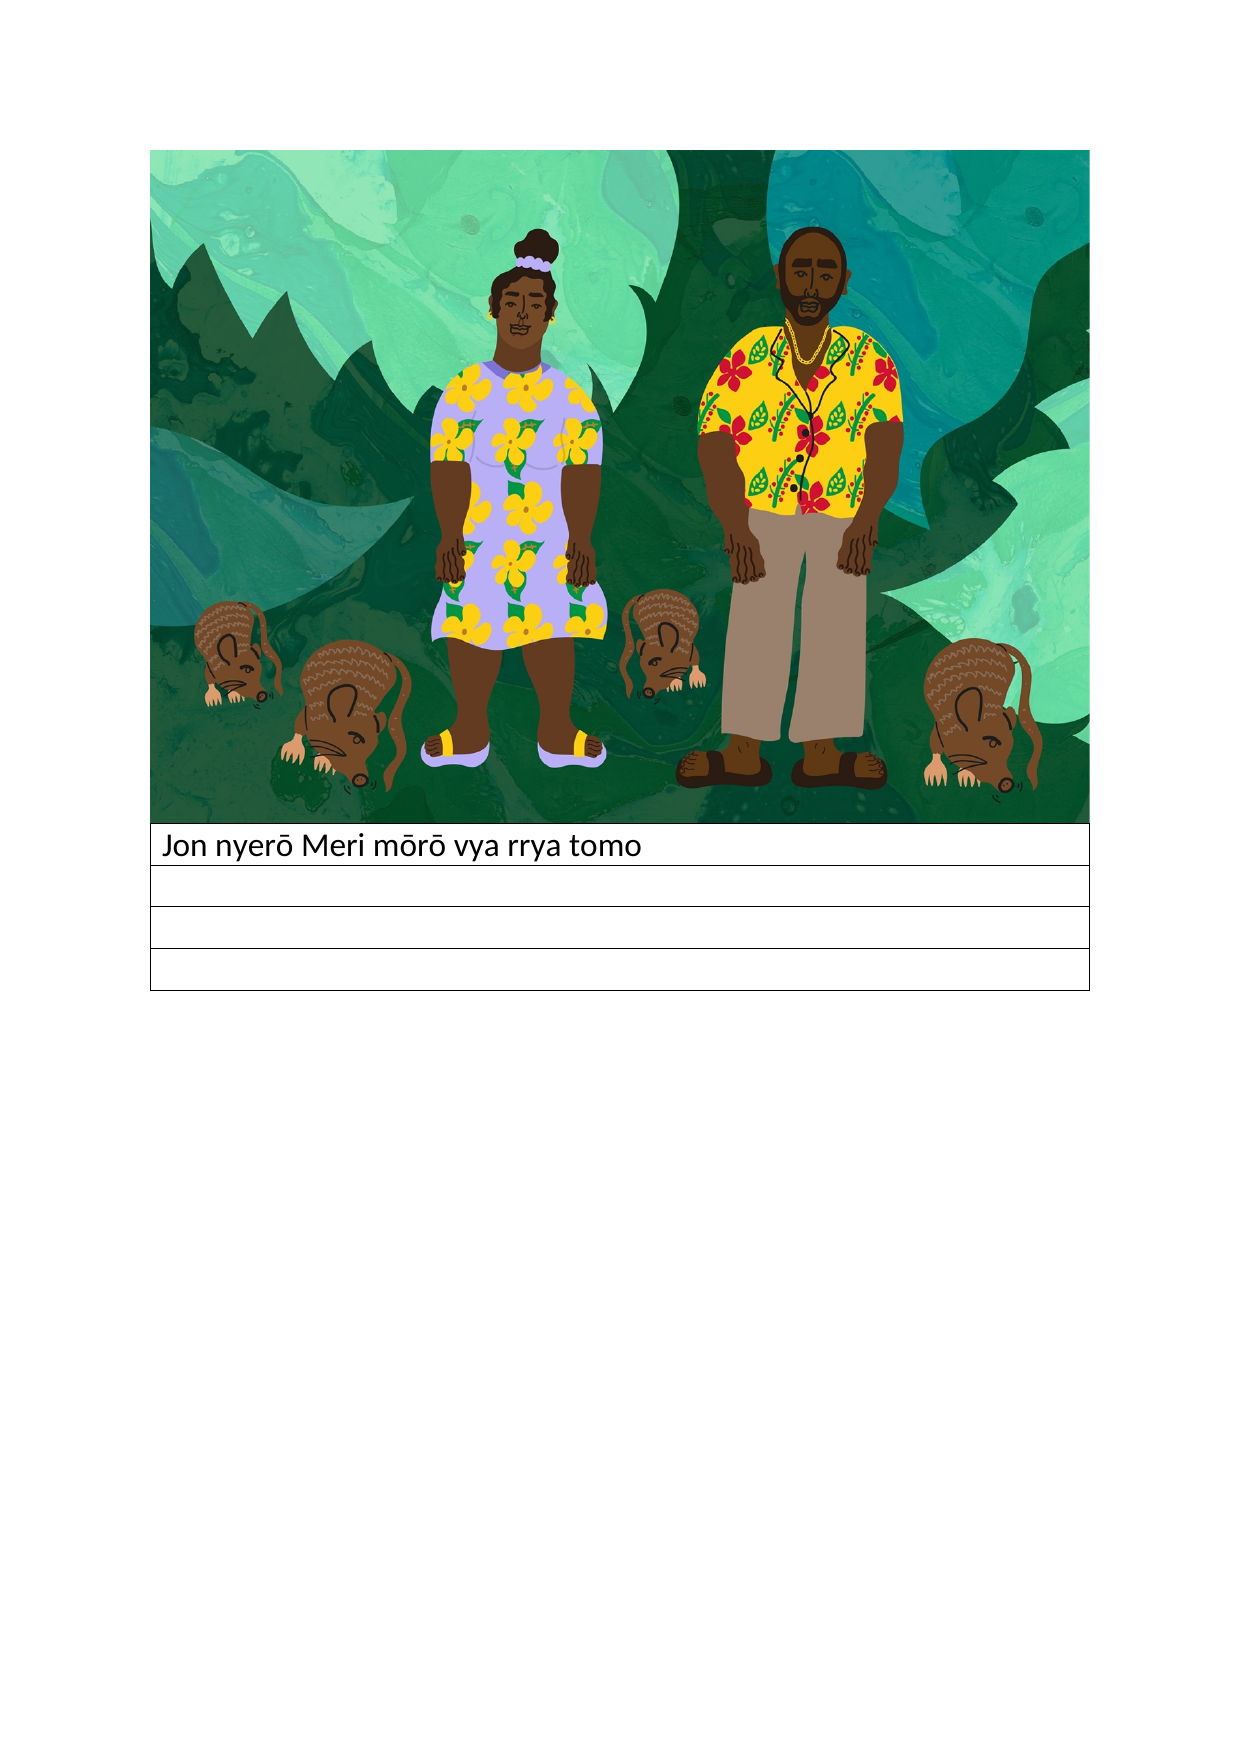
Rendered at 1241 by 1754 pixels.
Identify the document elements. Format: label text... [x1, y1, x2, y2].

picture [150, 150, 1090, 823]
table_cell [151, 907, 1089, 948]
table_cell [151, 866, 1089, 906]
table_header Jon nyerō Meri mōrō vya rrya tomo [151, 824, 1089, 864]
table_cell [151, 949, 1089, 990]
